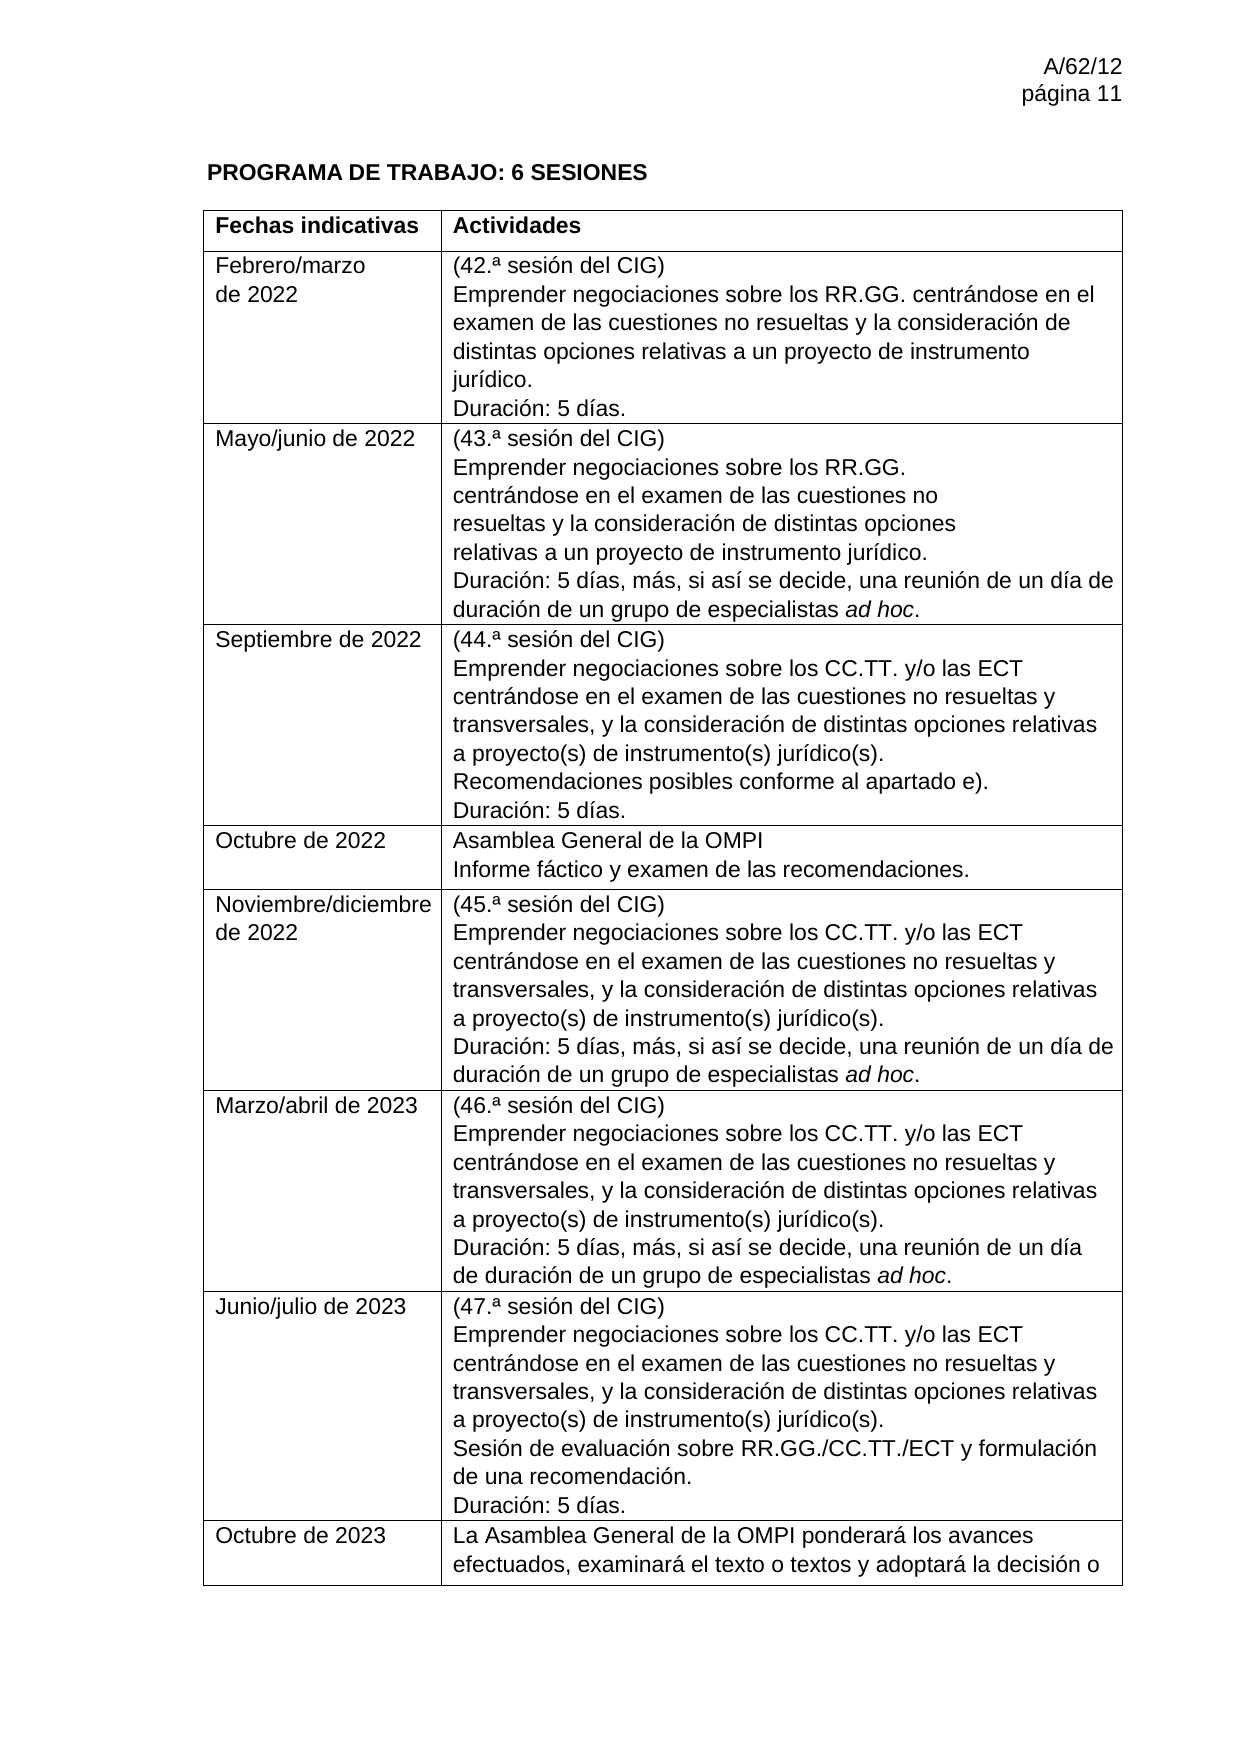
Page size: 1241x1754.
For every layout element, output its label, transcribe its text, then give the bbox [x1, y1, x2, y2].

table_cell Septiembre de 2022 [204, 625, 441, 825]
table_cell (45.ª sesión del CIG) Emprender negociaciones sobre los CC.TT. y/o las ECT centrándose en el examen de las cuestiones no resueltas y transversales, y la consideración de distintas opciones relativas a proyecto(s) de instrumento(s) jurídico(s). Duración: 5 días, más, si así se decide, una reunión de un día de duración de un grupo de especialistas ad hoc. [442, 890, 1122, 1090]
table_cell (42.ª sesión del CIG) Emprender negociaciones sobre los RR.GG. centrándose en el examen de las cuestiones no resueltas y la consideración de distintas opciones relativas a un proyecto de instrumento jurídico. Duración: 5 días. [442, 252, 1122, 423]
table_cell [442, 1521, 1122, 1585]
table_cell Mayo/junio de 2022 [204, 424, 441, 624]
table_header Fechas indicativas [204, 211, 441, 251]
table_cell Octubre de 2023 [204, 1521, 441, 1585]
table_cell Febrero/marzo de 2022 [204, 252, 441, 423]
table_cell Octubre de 2022 [204, 826, 441, 889]
table_cell (43.ª sesión del CIG) Emprender negociaciones sobre los RR.GG. centrándose en el examen de las cuestiones no resueltas y la consideración de distintas opciones relativas a un proyecto de instrumento jurídico. Duración: 5 días, más, si así se decide, una reunión de un día de duración de un grupo de especialistas ad hoc. [442, 424, 1122, 624]
table_cell Marzo/abril de 2023 [204, 1091, 441, 1291]
table_cell Asamblea General de la OMPI Informe fáctico y examen de las recomendaciones. [442, 826, 1122, 889]
table_header Actividades [442, 211, 1122, 251]
table_cell Noviembre/diciembre de 2022 [204, 890, 441, 1090]
table_cell (44.ª sesión del CIG) Emprender negociaciones sobre los CC.TT. y/o las ECT centrándose en el examen de las cuestiones no resueltas y transversales, y la consideración de distintas opciones relativas a proyecto(s) de instrumento(s) jurídico(s). Recomendaciones posibles conforme al apartado e). Duración: 5 días. [442, 625, 1122, 825]
table_cell (47.ª sesión del CIG) Emprender negociaciones sobre los CC.TT. y/o las ECT centrándose en el examen de las cuestiones no resueltas y transversales, y la consideración de distintas opciones relativas a proyecto(s) de instrumento(s) jurídico(s). Sesión de evaluación sobre RR.GG./CC.TT./ECT y formulación de una recomendación. Duración: 5 días. [442, 1292, 1122, 1520]
table_cell (46.ª sesión del CIG) Emprender negociaciones sobre los CC.TT. y/o las ECT centrándose en el examen de las cuestiones no resueltas y transversales, y la consideración de distintas opciones relativas a proyecto(s) de instrumento(s) jurídico(s). Duración: 5 días, más, si así se decide, una reunión de un día de duración de un grupo de especialistas ad hoc. [442, 1091, 1122, 1291]
text PROGRAMA DE TRABAJO: 6 SESIONES [207, 158, 1122, 185]
table_cell Junio/julio de 2023 [204, 1292, 441, 1520]
